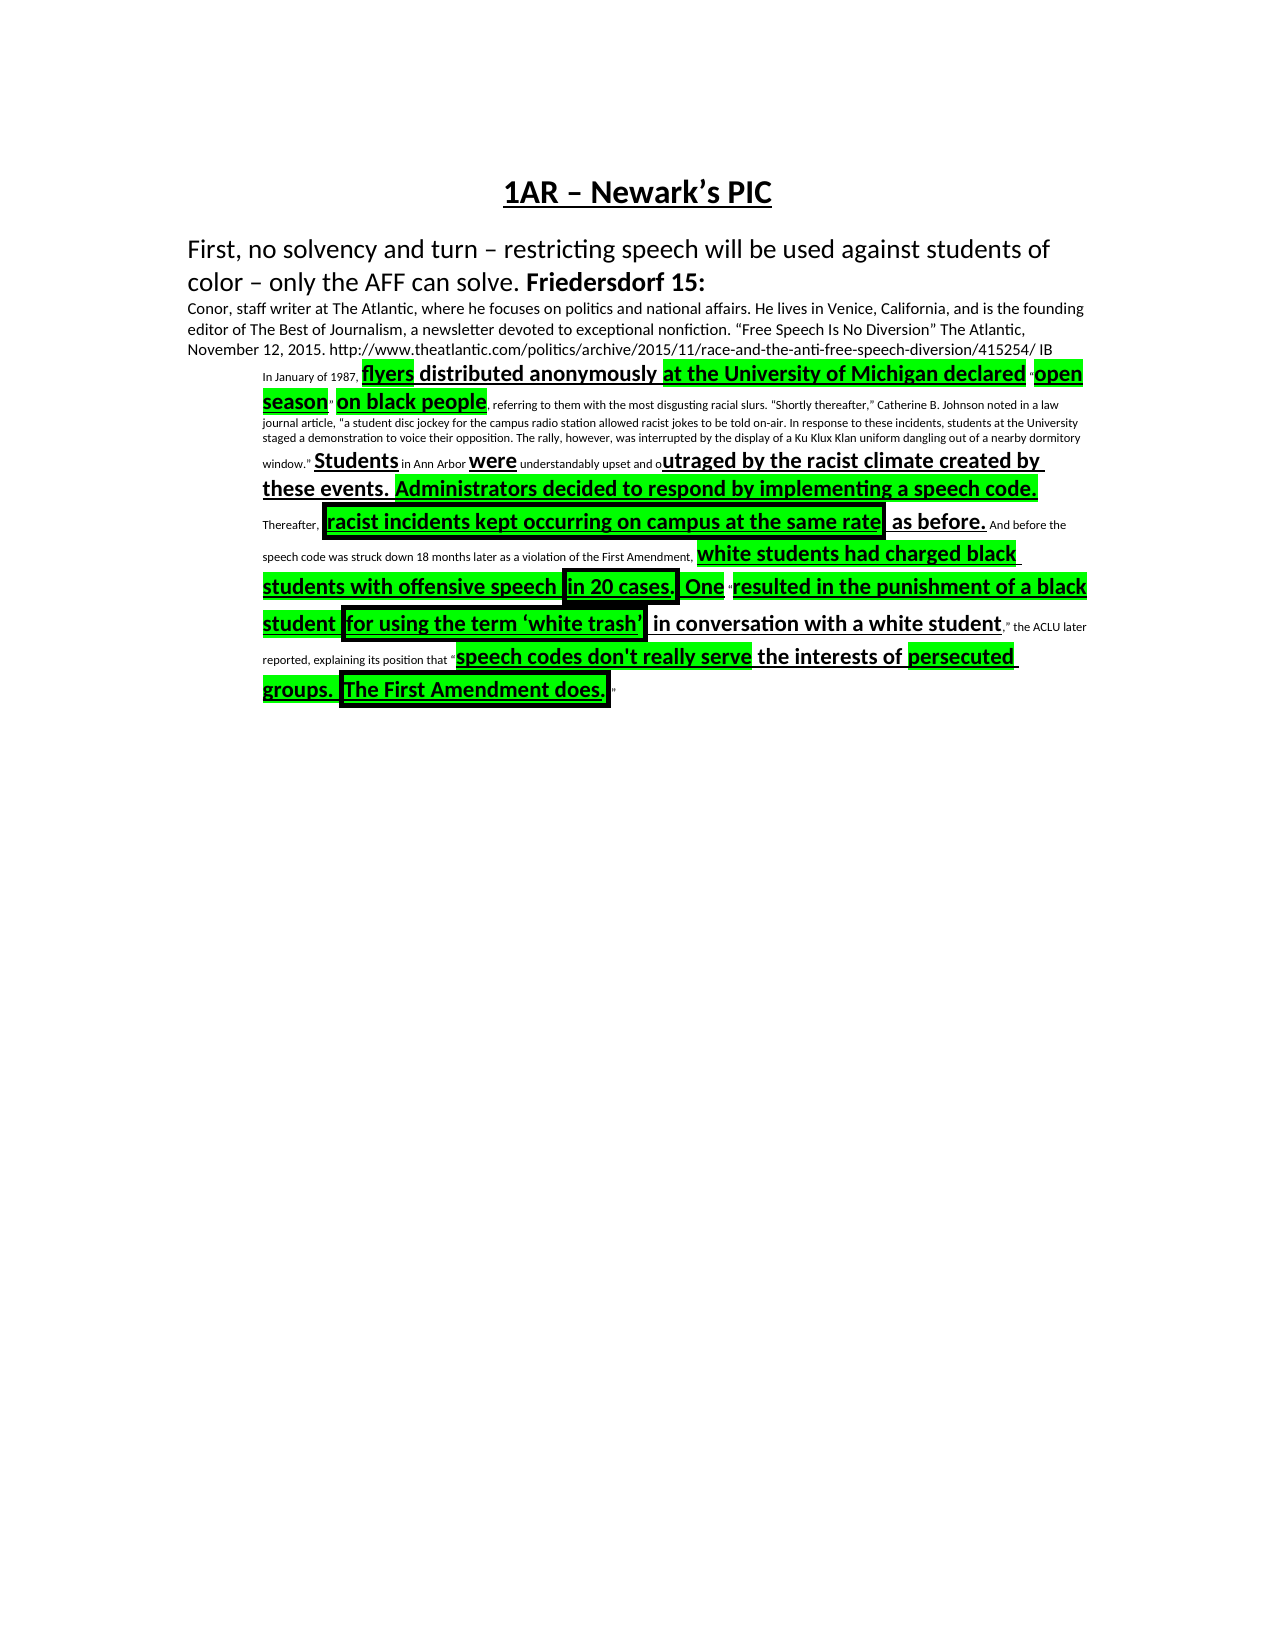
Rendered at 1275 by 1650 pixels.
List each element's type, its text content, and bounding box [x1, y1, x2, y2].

text Conor, staff writer at The Atlantic, where he focuses on politics and national affairs. He lives in Venice, California, and is the founding editor of The Best of Journalism, a newsletter devoted to exceptional nonfiction. “Free Speech Is No Diversion” The Atlantic, November 12, 2015. http://www.theatlantic.com/politics/archive/2015/11/race-and-the-anti-free-speech-diversion/415254/ IB [187, 298, 1087, 359]
subtitle First, no solvency and turn – restricting speech will be used against students of color – only the AFF can solve. Friedersdorf 15: [187, 232, 1087, 298]
list In January of 1987, flyers distributed anonymously at the University of Michigan declared “open season” on black people, referring to them with the most disgusting racial slurs. “Shortly thereafter,” Catherine B. Johnson noted in a law journal article, “a student disc jockey for the campus radio station allowed racist jokes to be told on-air. In response to these incidents, students at the University staged a demonstration to voice their opposition. The rally, however, was interrupted by the display of a Ku Klux Klan uniform dangling out of a nearby dormitory window.” Students in Ann Arbor were understandably upset and outraged by the racist climate created by these events. Administrators decided to respond by implementing a speech code. Thereafter, racist incidents kept occurring on campus at the same rate as before. And before the speech code was struck down 18 months later as a violation of the First Amendment, white students had charged black students with offensive speech in 20 cases. One “resulted in the punishment of a black student for using the term ‘white trash’ in conversation with a white student,” the ACLU later reported, explaining its position that “speech codes don't really serve the interests of persecuted groups. The First Amendment does.” [262, 359, 1087, 708]
subtitle 1AR – Newark’s PIC [187, 171, 1087, 212]
